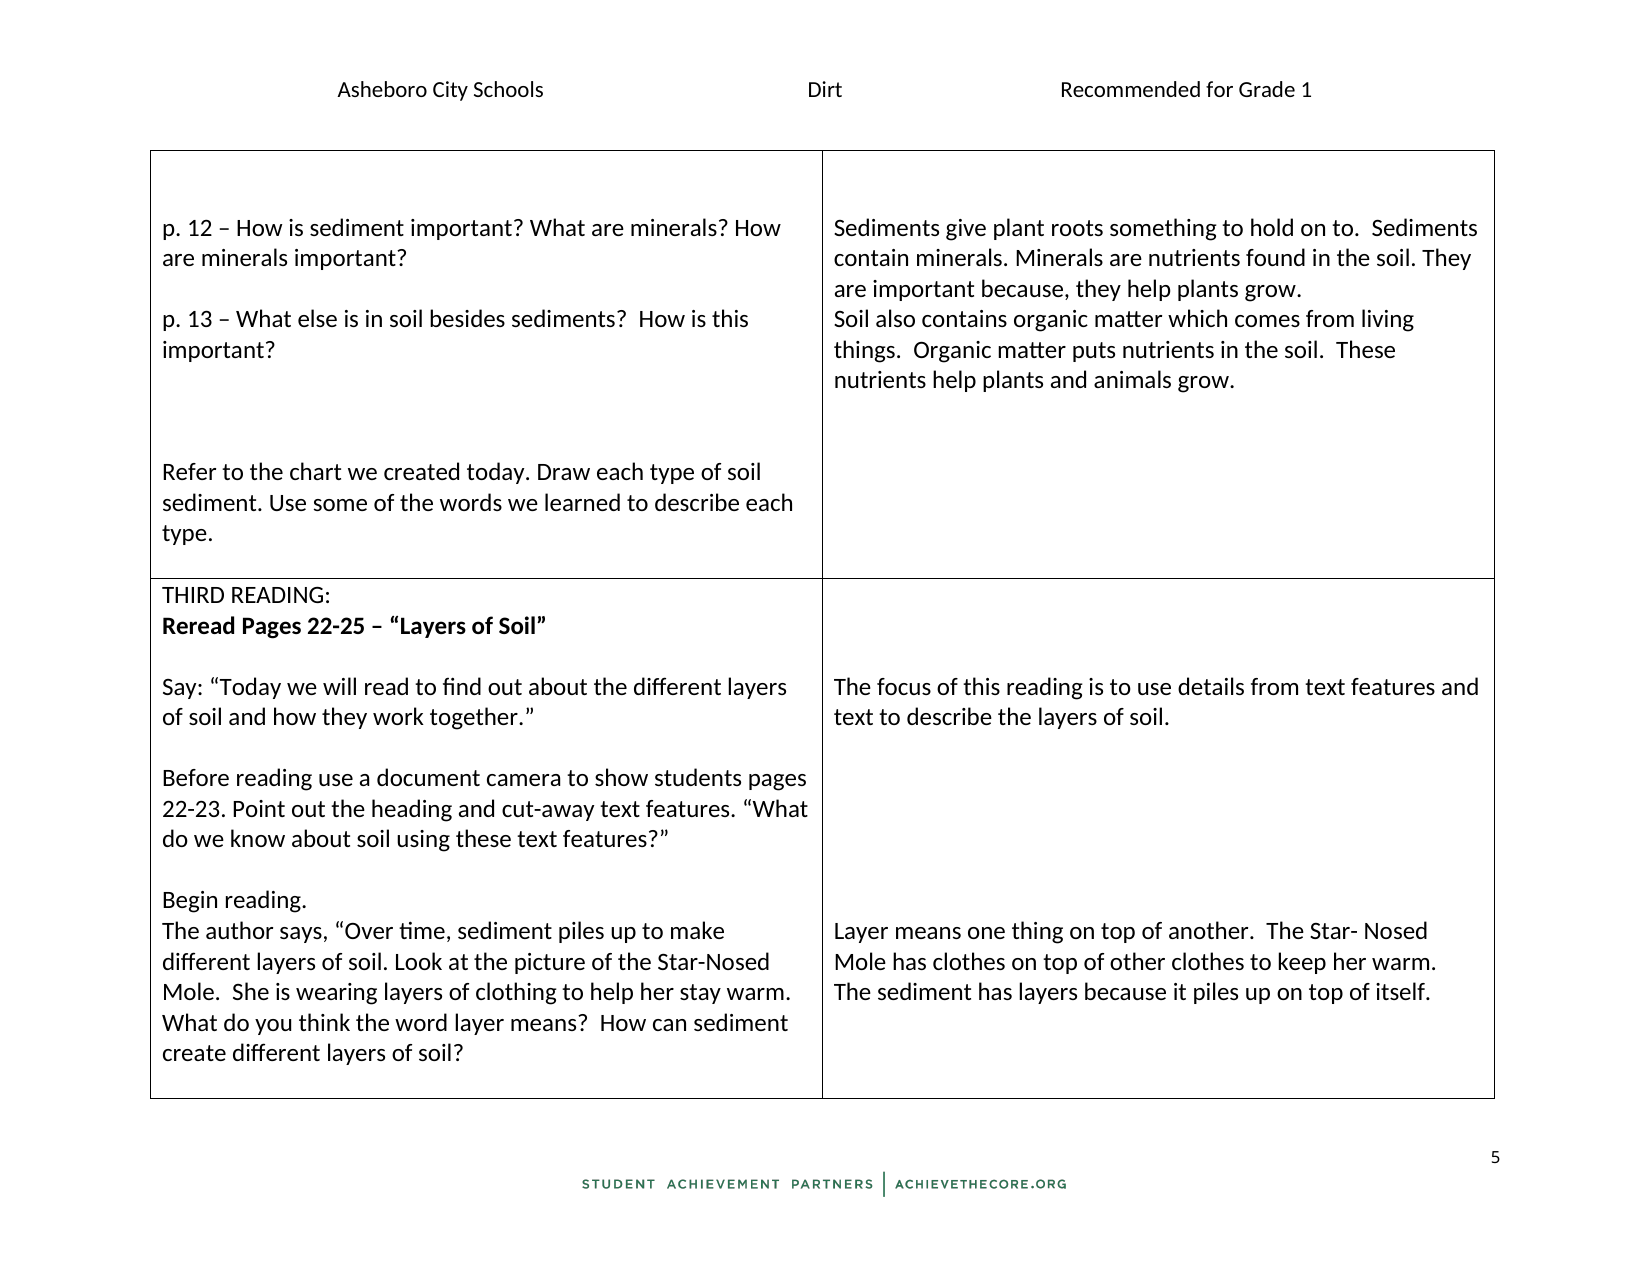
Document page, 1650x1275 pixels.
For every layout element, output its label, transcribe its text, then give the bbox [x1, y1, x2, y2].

picture [571, 1168, 1079, 1200]
